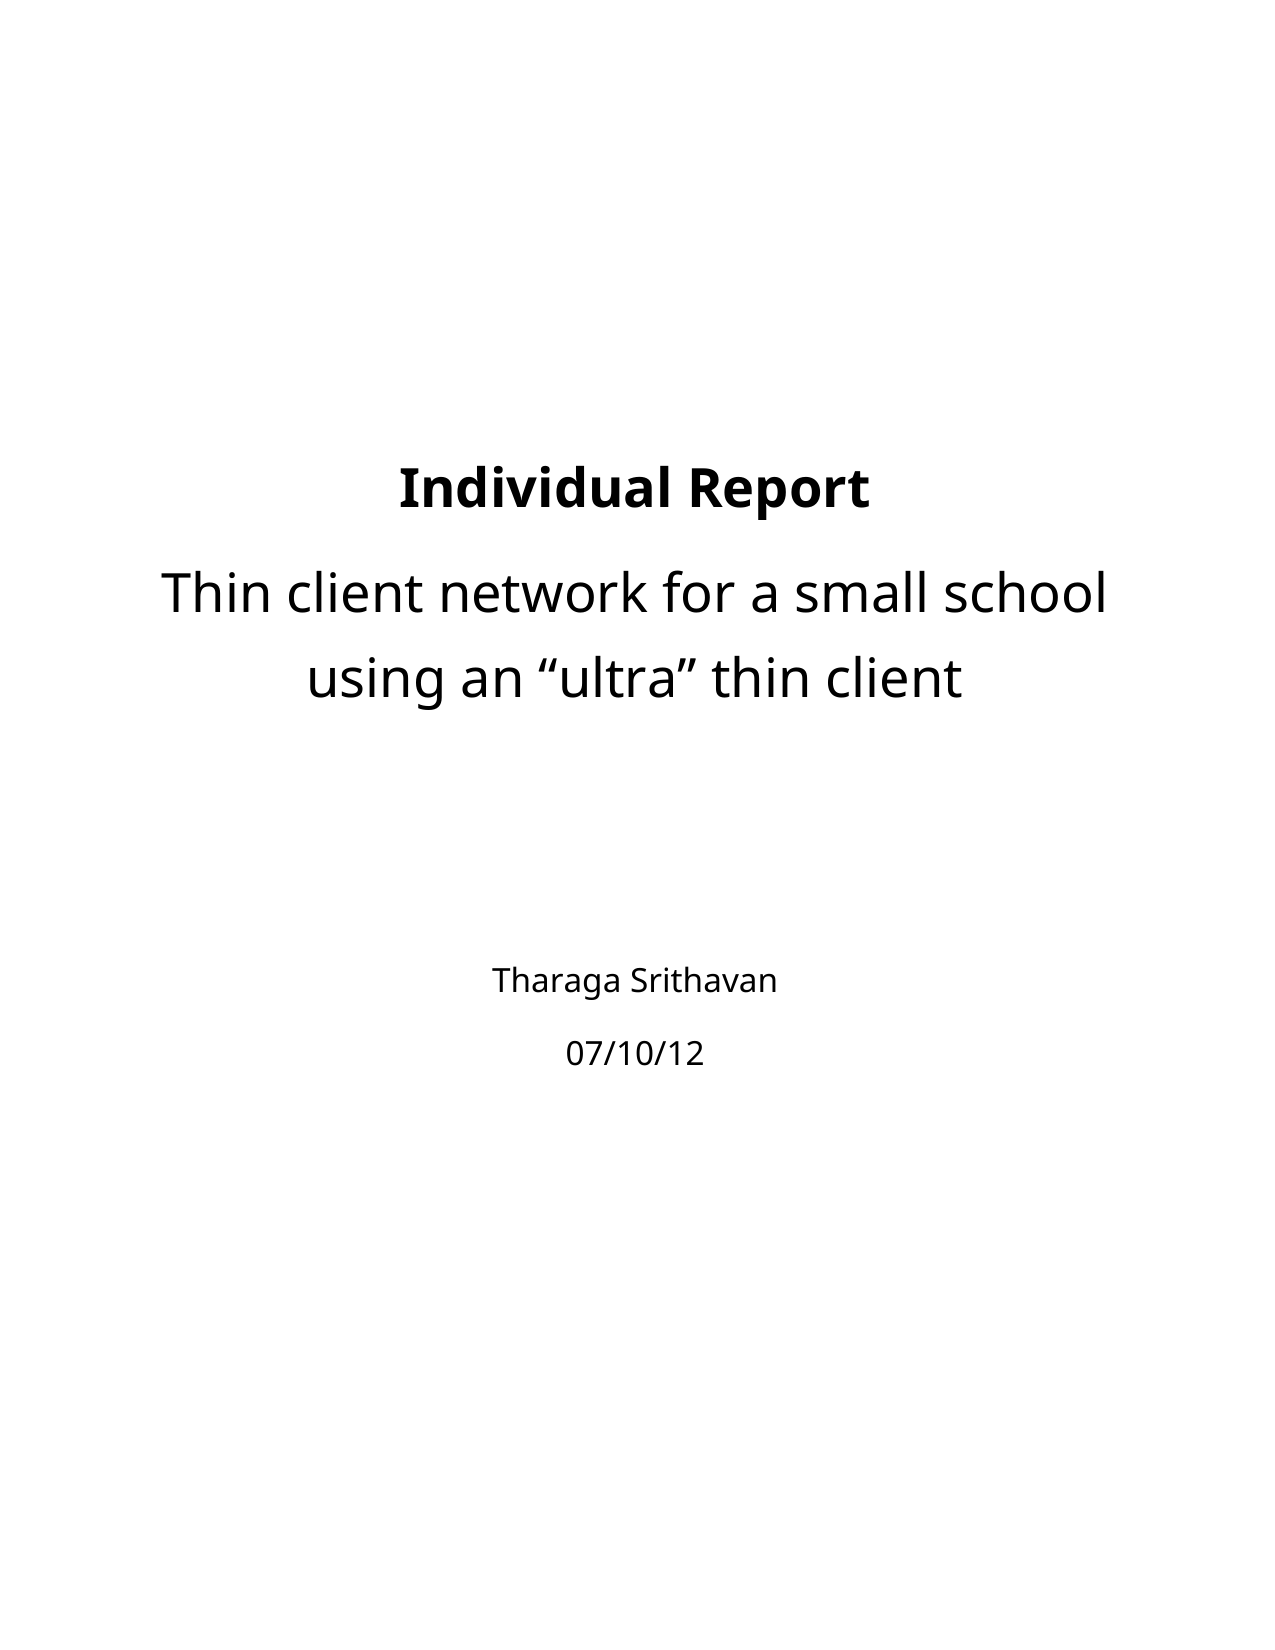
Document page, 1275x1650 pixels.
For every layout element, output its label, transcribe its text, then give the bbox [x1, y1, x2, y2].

text 07/10/12 [118, 1030, 1152, 1075]
text Tharaga Srithavan [118, 957, 1152, 1002]
text Individual Report [118, 449, 1152, 523]
text Thin client network for a small school using an “ultra” thin client [118, 555, 1152, 713]
